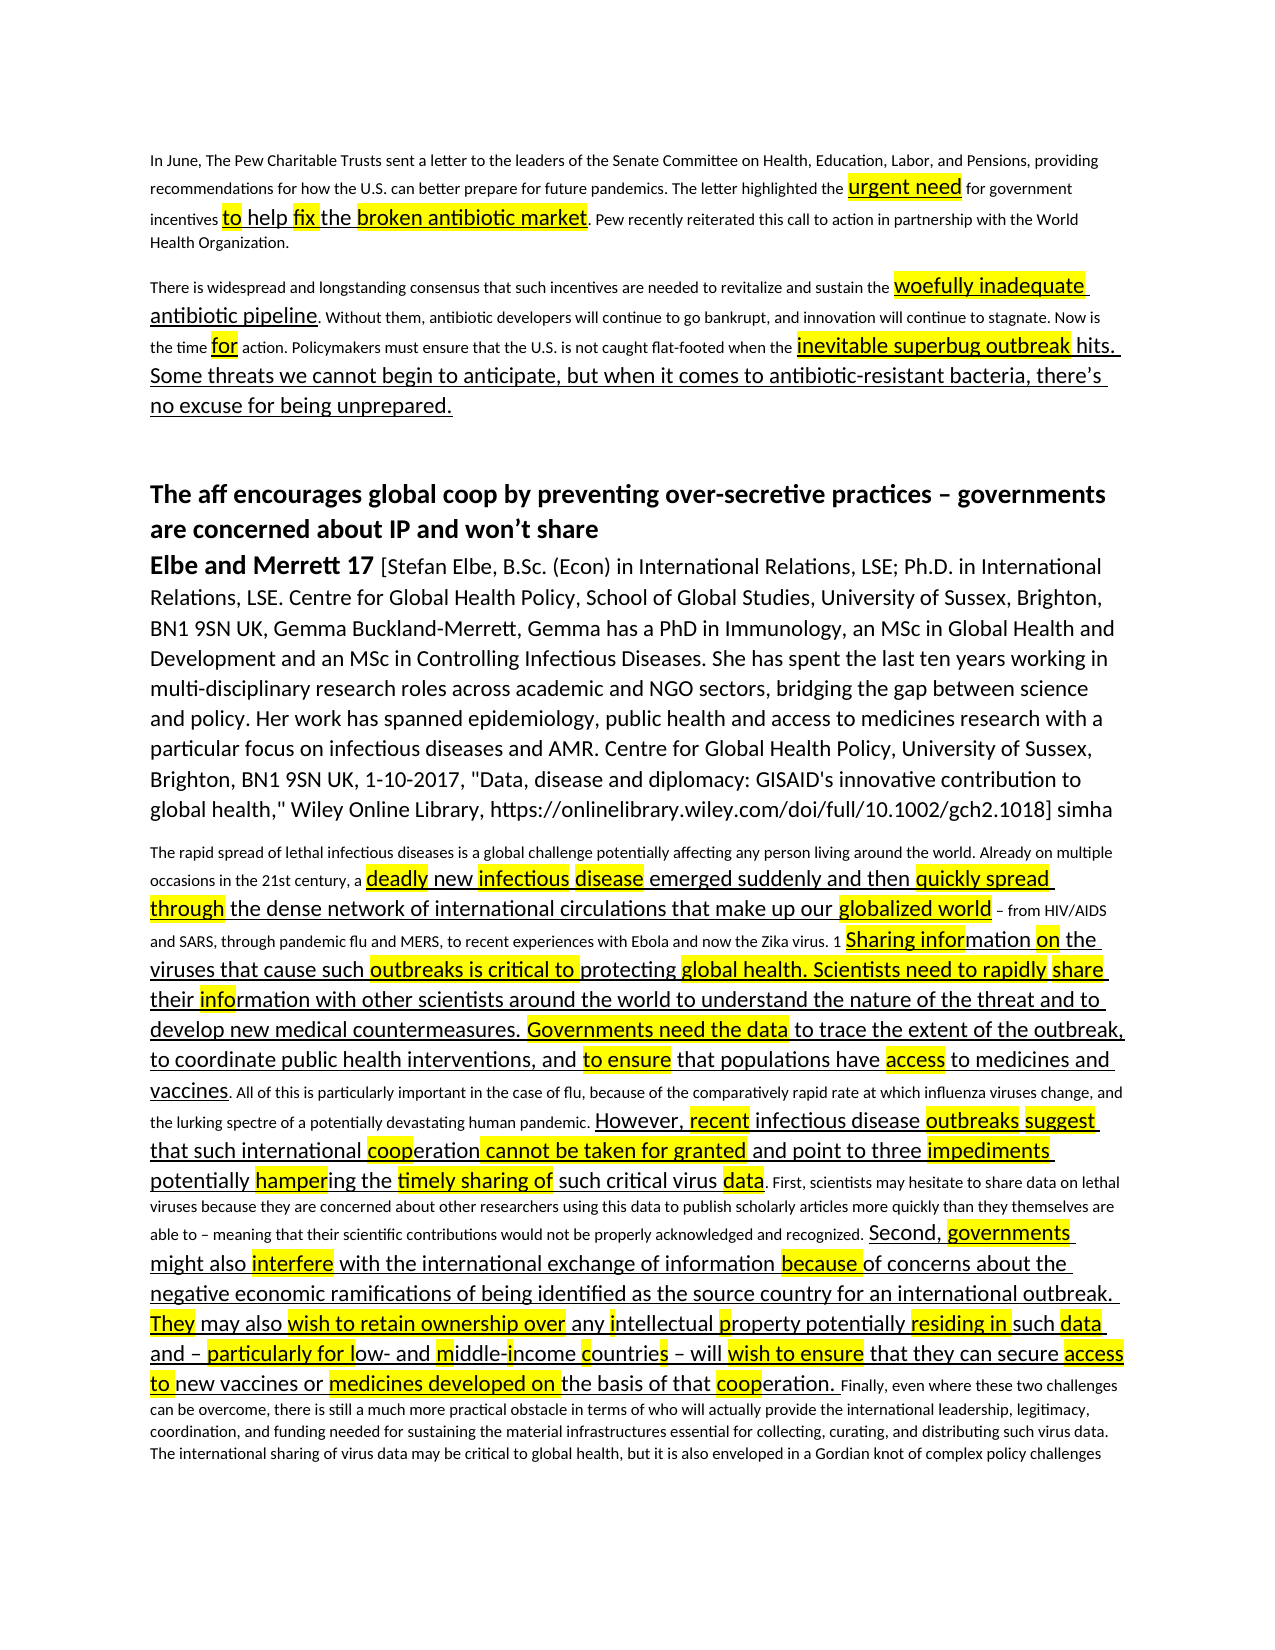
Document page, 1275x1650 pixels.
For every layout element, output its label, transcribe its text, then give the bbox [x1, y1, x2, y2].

text There is widespread and longstanding consensus that such incentives are needed to revitalize and sustain the woefully inadequate antibiotic pipeline. Without them, antibiotic developers will continue to go bankrupt, and innovation will continue to stagnate. Now is the time for action. Policymakers must ensure that the U.S. is not caught flat-footed when the inevitable superbug outbreak hits. Some threats we cannot begin to anticipate, but when it comes to antibiotic-resistant bacteria, there’s no excuse for being unprepared. [150, 271, 1125, 420]
text The rapid spread of lethal infectious diseases is a global challenge potentially affecting any person living around the world. Already on multiple occasions in the 21st century, a deadly new infectious disease emerged suddenly and then quickly spread through the dense network of international circulations that make up our globalized world – from HIV/AIDS and SARS, through pandemic flu and MERS, to recent experiences with Ebola and now the Zika virus. 1 Sharing information on the viruses that cause such outbreaks is critical to protecting global health. Scientists need to rapidly share their information with other scientists around the world to understand the nature of the threat and to develop new medical countermeasures. Governments need the data to trace the extent of the outbreak, to coordinate public health interventions, and to ensure that populations have access to medicines and vaccines. All of this is particularly important in the case of flu, because of the comparatively rapid rate at which influenza viruses change, and the lurking spectre of a potentially devastating human pandemic. However, recent infectious disease outbreaks suggest that such international cooperation cannot be taken for granted and point to three impediments potentially hampering the timely sharing of such critical virus data. First, scientists may hesitate to share data on lethal viruses because they are concerned about other researchers using this data to publish scholarly articles more quickly than they themselves are able to – meaning that their scientific contributions would not be properly acknowledged and recognized. Second, governments might also interfere with the international exchange of information because of concerns about the negative economic ramifications of being identified as the source country for an international outbreak. They may also wish to retain ownership over any intellectual property potentially residing in such data and – particularly for low- and middle-income countries – will wish to ensure that they can secure access to new vaccines or medicines developed on the basis of that cooperation. Finally, even where these two challenges can be overcome, there is still a much more practical obstacle in terms of who will actually provide the international leadership, legitimacy, coordination, and funding needed for sustaining the material infrastructures essential for collecting, curating, and distributing such virus data. The international sharing of virus data may be critical to global health, but it is also enveloped in a Gordian knot of complex policy challenges [150, 842, 1125, 1039]
text The rapid spread of lethal infectious diseases is a global challenge potentially affecting any person living around the world. Already on multiple occasions in the 21st century, a deadly new infectious disease emerged suddenly and then quickly spread through the dense network of international circulations that make up our globalized world – from HIV/AIDS and SARS, through pandemic flu and MERS, to recent experiences with Ebola and now the Zika virus. 1 Sharing information on the viruses that cause such outbreaks is critical to protecting global health. Scientists need to rapidly share their information with other scientists around the world to understand the nature of the threat and to develop new medical countermeasures. Governments need the data to trace the extent of the outbreak, to coordinate public health interventions, and to ensure that populations have access to medicines and vaccines. All of this is particularly important in the case of flu, because of the comparatively rapid rate at which influenza viruses change, and the lurking spectre of a potentially devastating human pandemic. However, recent infectious disease outbreaks suggest that such international cooperation cannot be taken for granted and point to three impediments potentially hampering the timely sharing of such critical virus data. First, scientists may hesitate to share data on lethal viruses because they are concerned about other researchers using this data to publish scholarly articles more quickly than they themselves are able to – meaning that their scientific contributions would not be properly acknowledged and recognized. Second, governments might also interfere with the international exchange of information because of concerns about the negative economic ramifications of being identified as the source country for an international outbreak. They may also wish to retain ownership over any intellectual property potentially residing in such data and – particularly for low- and middle-income countries – will wish to ensure that they can secure access to new vaccines or medicines developed on the basis of that cooperation. Finally, even where these two challenges can be overcome, there is still a much more practical obstacle in terms of who will actually provide the international leadership, legitimacy, coordination, and funding needed for sustaining the material infrastructures essential for collecting, curating, and distributing such virus data. The international sharing of virus data may be critical to global health, but it is also enveloped in a Gordian knot of complex policy challenges [150, 1041, 1125, 1463]
text In June, The Pew Charitable Trusts sent a letter to the leaders of the Senate Committee on Health, Education, Labor, and Pensions, providing recommendations for how the U.S. can better prepare for future pandemics. The letter highlighted the urgent need for government incentives to help fix the broken antibiotic market. Pew recently reiterated this call to action in partnership with the World Health Organization. [150, 150, 1125, 253]
text Elbe and Merrett 17 [Stefan Elbe, B.Sc. (Econ) in International Relations, LSE; Ph.D. in International Relations, LSE. Centre for Global Health Policy, School of Global Studies, University of Sussex, Brighton, BN1 9SN UK, Gemma Buckland-Merrett, Gemma has a PhD in Immunology, an MSc in Global Health and Development and an MSc in Controlling Infectious Diseases. She has spent the last ten years working in multi-disciplinary research roles across academic and NGO sectors, bridging the gap between science and policy. Her work has spanned epidemiology, public health and access to medicines research with a particular focus on infectious diseases and AMR. Centre for Global Health Policy, University of Sussex, Brighton, BN1 9SN UK, 1-10-2017, "Data, disease and diplomacy: GISAID's innovative contribution to global health," Wiley Online Library, https://onlinelibrary.wiley.com/doi/full/10.1002/gch2.1018] simha [150, 548, 1125, 823]
subtitle The aff encourages global coop by preventing over-secretive practices – governments are concerned about IP and won’t share [150, 477, 1125, 546]
